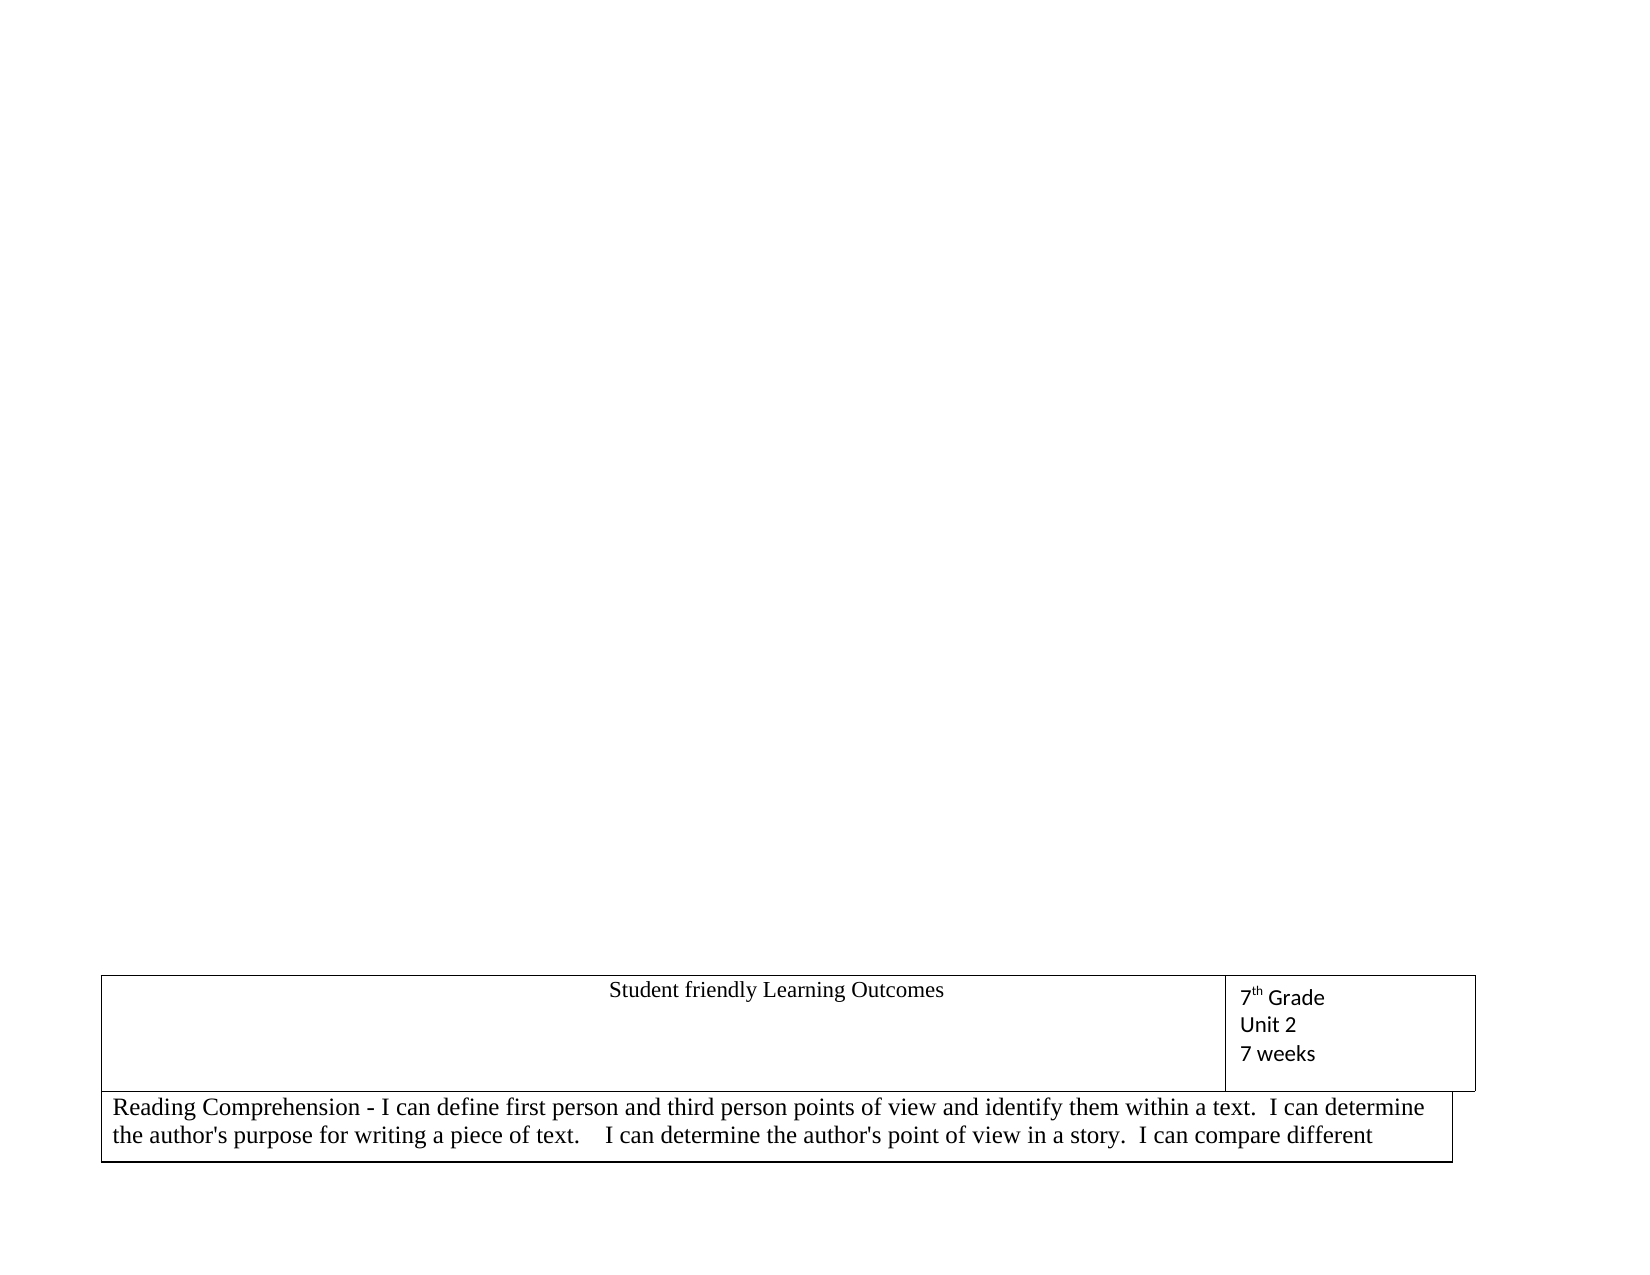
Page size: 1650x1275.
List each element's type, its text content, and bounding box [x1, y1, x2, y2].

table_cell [102, 1092, 1452, 1161]
table_header Student friendly Learning Outcomes [102, 976, 1225, 1091]
